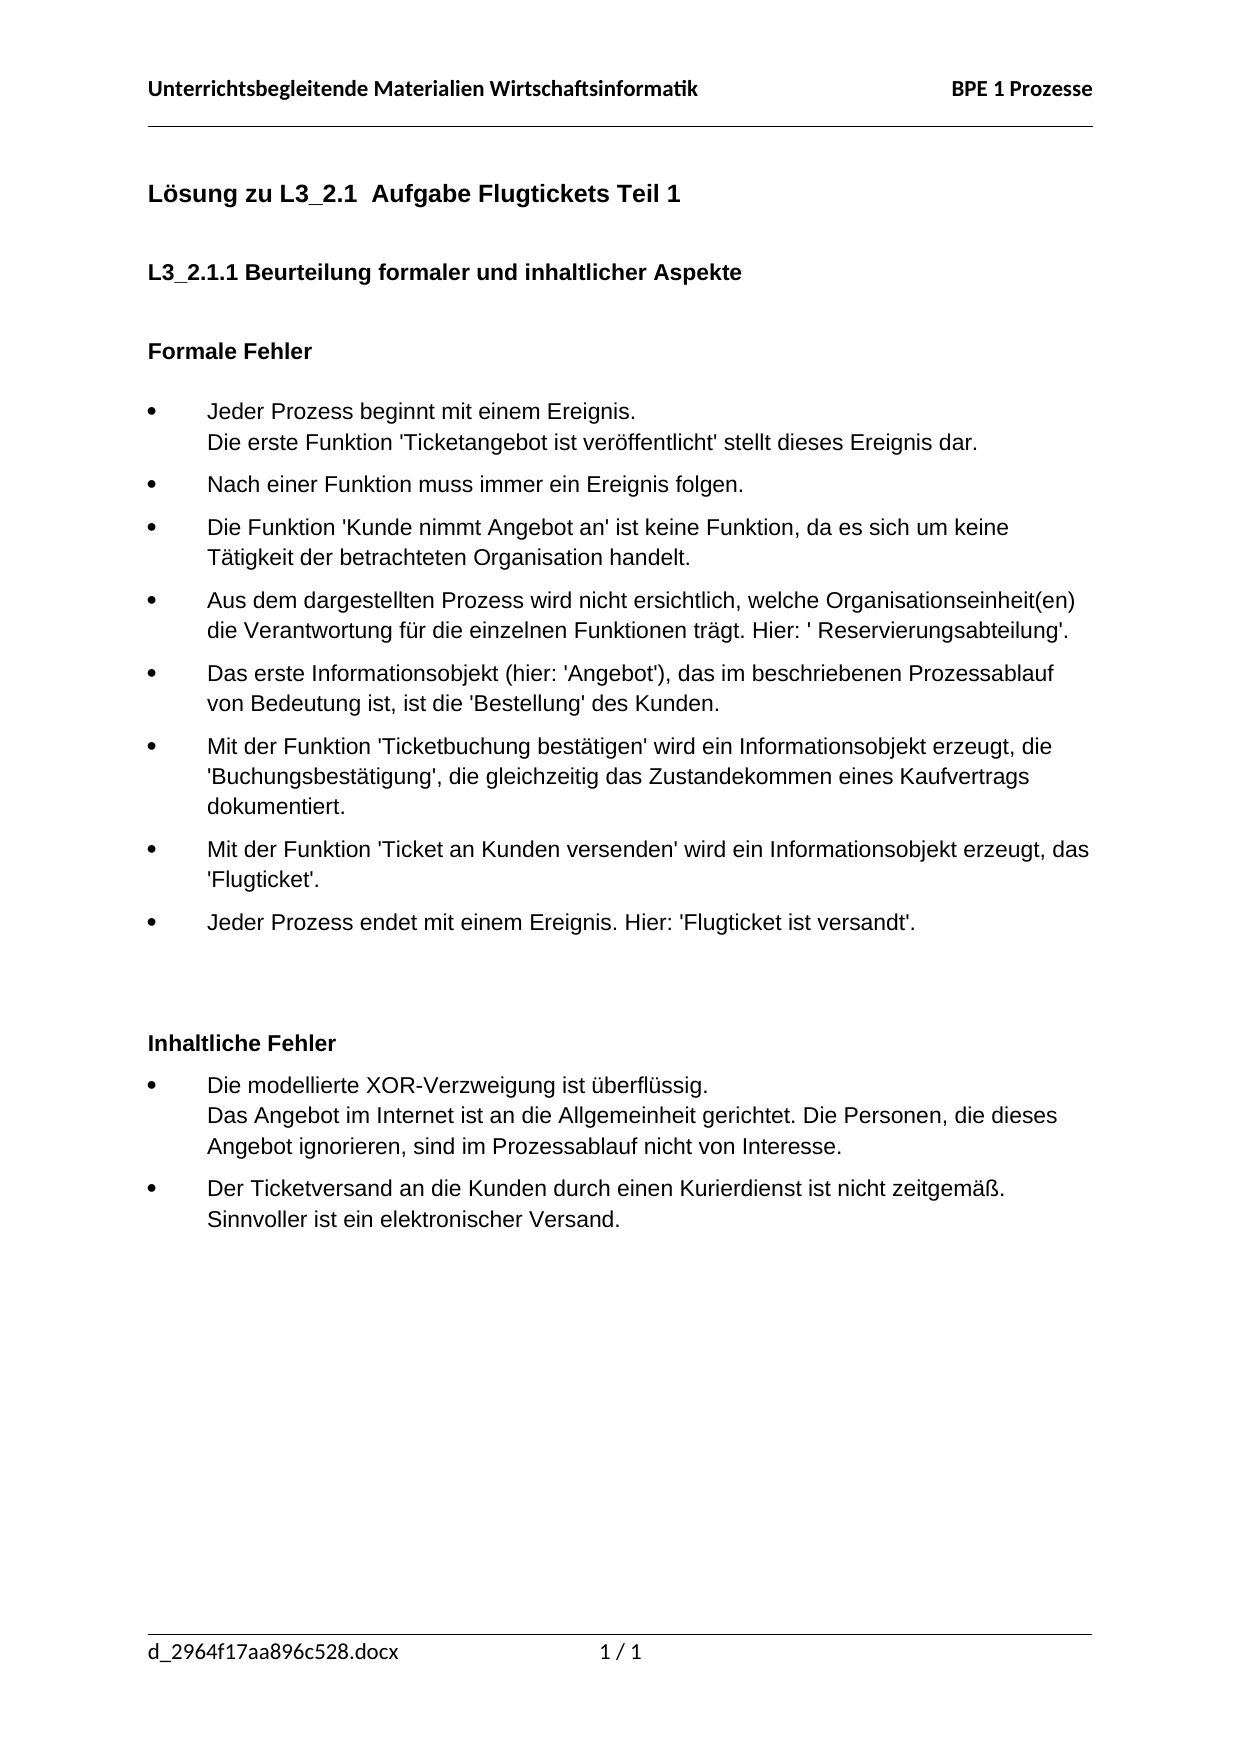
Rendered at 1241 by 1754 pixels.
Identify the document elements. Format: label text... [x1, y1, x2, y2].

list Nach einer Funktion muss immer ein Ereignis folgen. [148, 471, 1092, 498]
list Aus dem dargestellten Prozess wird nicht ersichtlich, welche Organisationseinheit(en) die Verantwortung für die einzelnen Funktionen trägt. Hier: ' Reservierungsabteilung'. [148, 587, 1092, 643]
list Der Ticketversand an die Kunden durch einen Kurierdienst ist nicht zeitgemäß. Sinnvoller ist ein elektronischer Versand. [148, 1175, 1092, 1232]
list Die Funktion 'Kunde nimmt Angebot an' ist keine Funktion, da es sich um keine Tätigkeit der betrachteten Organisation handelt. [148, 514, 1092, 571]
text Inhaltliche Fehler [148, 1029, 1092, 1056]
list Jeder Prozess beginnt mit einem Ereignis. Die erste Funktion 'Ticketangebot ist veröffentlicht' stellt dieses Ereignis dar. [148, 398, 1092, 455]
list Lösung zu L3_2.1 Aufgabe Flugtickets Teil 1 [148, 179, 1122, 207]
text L3_2.1.1 Beurteilung formaler und inhaltlicher Aspekte [148, 259, 1092, 285]
text Formale Fehler [148, 338, 1092, 364]
list Das erste Informationsobjekt (hier: 'Angebot'), das im beschriebenen Prozessablauf von Bedeutung ist, ist die 'Bestellung' des Kunden. [148, 660, 1092, 716]
list Mit der Funktion 'Ticketbuchung bestätigen' wird ein Informationsobjekt erzeugt, die 'Buchungsbestätigung', die gleichzeitig das Zustandekommen eines Kaufvertrags dokumentiert. [148, 733, 1092, 819]
list Mit der Funktion 'Ticket an Kunden versenden' wird ein Informationsobjekt erzeugt, das 'Flugticket'. [148, 836, 1092, 892]
list Jeder Prozess endet mit einem Ereignis. Hier: 'Flugticket ist versandt'. [148, 909, 1092, 935]
list Die modellierte XOR-Verzweigung ist überflüssig. Das Angebot im Internet ist an die Allgemeinheit gerichtet. Die Personen, die dieses Angebot ignorieren, sind im Prozessablauf nicht von Interesse. [148, 1072, 1092, 1159]
